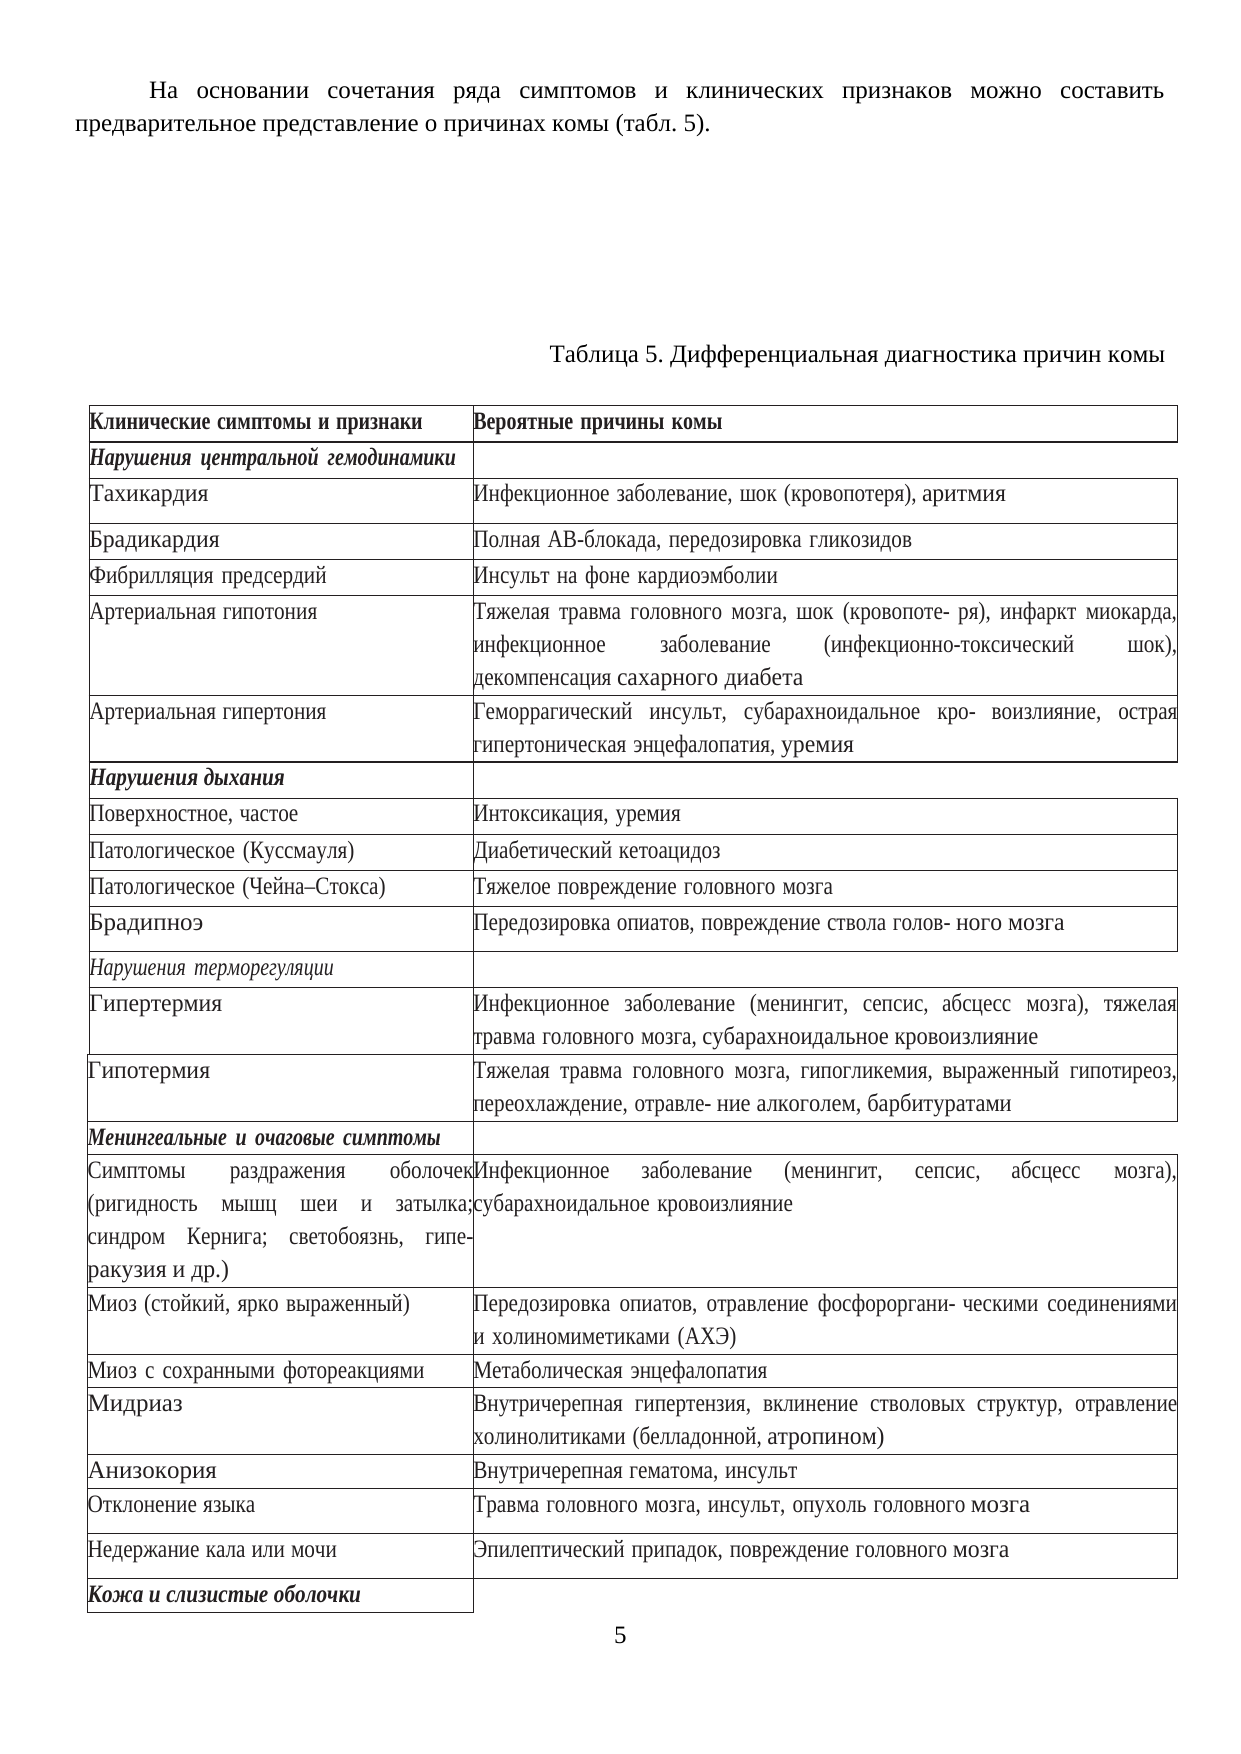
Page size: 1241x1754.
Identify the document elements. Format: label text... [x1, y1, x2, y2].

table_cell Травма головного мозга, инсульт, опухоль головного мозга [474, 1489, 1177, 1533]
table_cell Гипертермия [90, 988, 473, 1054]
table_header Клинические симптомы и признаки [90, 406, 473, 441]
table_cell Миоз (стойкий, ярко выраженный) [88, 1288, 473, 1354]
table_cell Патологическое (Куссмауля) [90, 835, 473, 870]
table_cell Гипотермия [88, 1055, 473, 1121]
table_cell Инфекционное заболевание (менингит, сепсис, абсцесс мозга), тяжелая травма головного мозга, субарахноидальное кровоизлияние [474, 988, 1177, 1054]
table_cell Геморрагический инсульт, субарахноидальное кро- воизлияние, острая гипертоническая энцефалопатия, уремия [474, 696, 1177, 761]
table_cell Кожа и слизистые оболочки [88, 1579, 473, 1612]
table_cell Нарушения терморегуляции [90, 952, 473, 987]
table_cell Анизокория [88, 1455, 473, 1488]
table_cell Нарушения центральной гемодинамики [90, 443, 473, 477]
table_header Вероятные причины комы [474, 406, 1177, 441]
table_cell Тахикардия [90, 479, 473, 523]
table_cell Инфекционное заболевание (менингит, сепсис, абсцесс мозга), субарахноидальное кровоизлияние [474, 1155, 1177, 1287]
table_cell Брадипноэ [90, 907, 473, 951]
table_cell Симптомы раздражения оболочек (ригидность мышц шеи и затылка; синдром Кернига; светобоязнь, гипе- ракузия и др.) [88, 1155, 473, 1287]
table_cell Менингеальные и очаговые симптомы [88, 1122, 473, 1154]
table_cell Передозировка опиатов, повреждение ствола голов- ного мозга [474, 907, 1177, 951]
table_cell Внутричерепная гематома, инсульт [474, 1455, 1177, 1488]
table_cell Интоксикация, уремия [474, 799, 1177, 834]
table_cell Патологическое (Чейна–Стокса) [90, 871, 473, 906]
table_cell Артериальная гипертония [90, 696, 473, 761]
table_cell Фибрилляция предсердий [90, 560, 473, 595]
table_cell Нарушения дыхания [90, 763, 473, 797]
table_cell Тяжелая травма головного мозга, шок (кровопоте- ря), инфаркт миокарда, инфекционное заболевание (инфекционно-токсический шок), декомпенсация сахарного диабета [474, 596, 1177, 695]
table_cell Тяжелая травма головного мозга, гипогликемия, выраженный гипотиреоз, переохлаждение, отравле- ние алкоголем, барбитуратами [474, 1055, 1177, 1121]
table_cell Внутричерепная гипертензия, вклинение стволовых структур, отравление холинолитиками (белладонной, атропином) [474, 1388, 1177, 1454]
table_cell Брадикардия [90, 524, 473, 559]
table_cell Передозировка опиатов, отравление фосфороргани- ческими соединениями и холиномиметиками (АХЭ) [474, 1288, 1177, 1354]
table_cell Недержание кала или мочи [88, 1534, 473, 1578]
text На основании сочетания ряда симптомов и клинических признаков можно составить предварительное представление о причинах комы (табл. 5). [75, 75, 1165, 137]
table_cell Отклонение языка [88, 1489, 473, 1533]
table_cell Тяжелое повреждение головного мозга [474, 871, 1177, 906]
table_cell Диабетический кетоацидоз [474, 835, 1177, 870]
text Таблица 5. Дифференциальная диагностика причин комы [75, 339, 1165, 368]
table_cell Поверхностное, частое [90, 799, 473, 834]
table_cell Миоз с сохранными фотореакциями [88, 1355, 473, 1387]
table_cell Полная АВ-блокада, передозировка гликозидов [474, 524, 1177, 559]
table_cell Артериальная гипотония [90, 596, 473, 695]
table_cell Эпилептический припадок, повреждение головного мозга [474, 1534, 1177, 1578]
table_cell Мидриаз [88, 1388, 473, 1454]
table_cell Инсульт на фоне кардиоэмболии [474, 560, 1177, 595]
table_cell Метаболическая энцефалопатия [474, 1355, 1177, 1387]
table_cell Инфекционное заболевание, шок (кровопотеря), аритмия [474, 479, 1177, 523]
